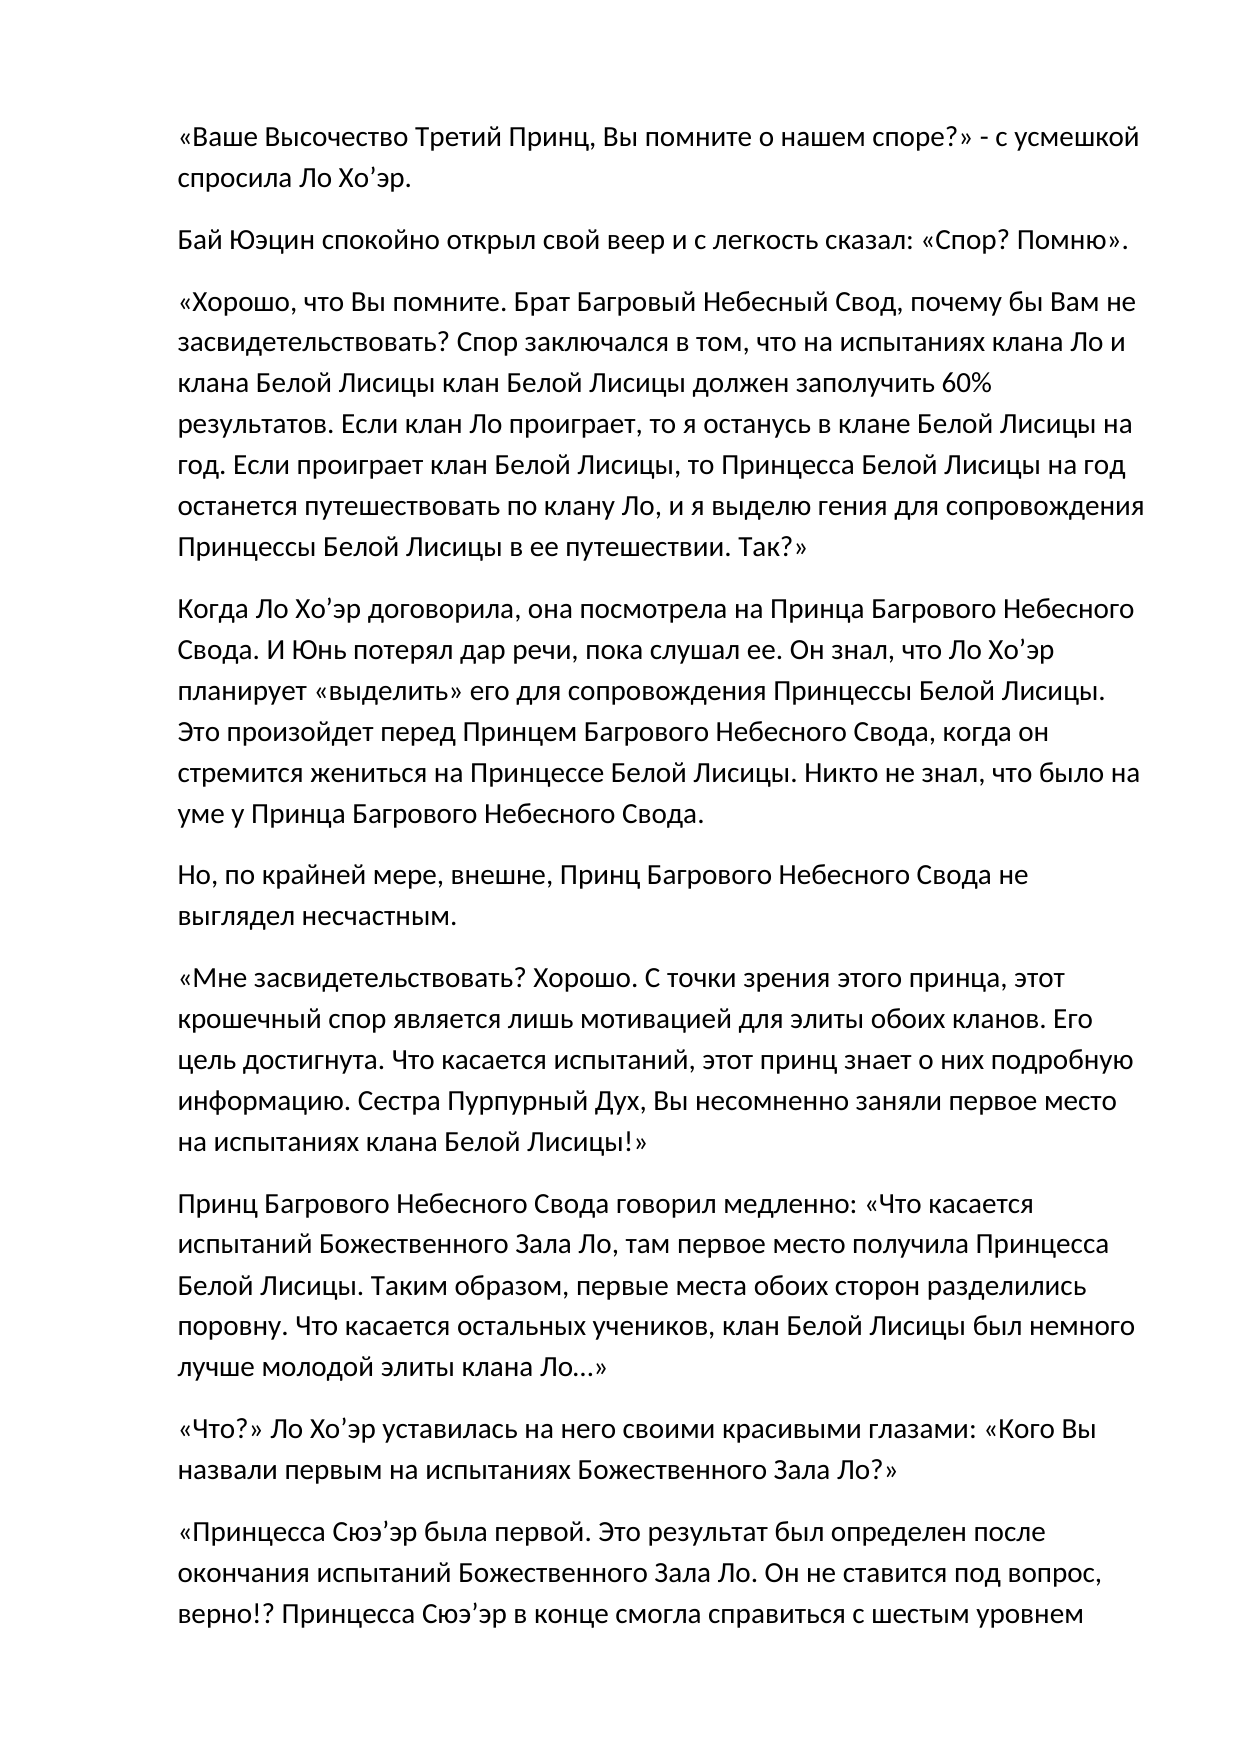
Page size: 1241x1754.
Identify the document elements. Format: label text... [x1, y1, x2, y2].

text «Мне засвидетельствовать? Хорошо. С точки зрения этого принца, этот крошечный спор является лишь мотивацией для элиты обоих кланов. Его цель достигнута. Что касается испытаний, этот принц знает о них подробную информацию. Сестра Пурпурный Дух, Вы несомненно заняли первое место на испытаниях клана Белой Лисицы!» [177, 959, 1152, 1158]
text Бай Юэцин спокойно открыл свой веер и с легкость сказал: «Спор? Помню». [177, 221, 1152, 256]
text Когда Ло Хо’эр договорила, она посмотрела на Принца Багрового Небесного Свода. И Юнь потерял дар речи, пока слушал ее. Он знал, что Ло Хо’эр планирует «выделить» его для сопровождения Принцессы Белой Лисицы. Это произойдет перед Принцем Багрового Небесного Свода, когда он стремится жениться на Принцессе Белой Лисицы. Никто не знал, что было на уме у Принца Багрового Небесного Свода. [177, 590, 1152, 830]
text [177, 1513, 1152, 1630]
text «Что?» Ло Хо’эр уставилась на него своими красивыми глазами: «Кого Вы назвали первым на испытаниях Божественного Зала Ло?» [177, 1410, 1152, 1487]
text Принц Багрового Небесного Свода говорил медленно: «Что касается испытаний Божественного Зала Ло, там первое место получила Принцесса Белой Лисицы. Таким образом, первые места обоих сторон разделились поровну. Что касается остальных учеников, клан Белой Лисицы был немного лучше молодой элиты клана Ло…» [177, 1185, 1152, 1384]
text «Ваше Высочество Третий Принц, Вы помните о нашем споре?» - с усмешкой спросила Ло Хо’эр. [177, 118, 1152, 195]
text «Хорошо, что Вы помните. Брат Багровый Небесный Свод, почему бы Вам не засвидетельствовать? Спор заключался в том, что на испытаниях клана Ло и клана Белой Лисицы клан Белой Лисицы должен заполучить 60% результатов. Если клан Ло проиграет, то я останусь в клане Белой Лисицы на год. Если проиграет клан Белой Лисицы, то Принцесса Белой Лисицы на год останется путешествовать по клану Ло, и я выделю гения для сопровождения Принцессы Белой Лисицы в ее путешествии. Так?» [177, 283, 1152, 564]
text Но, по крайней мере, внешне, Принц Багрового Небесного Свода не выглядел несчастным. [177, 856, 1152, 933]
